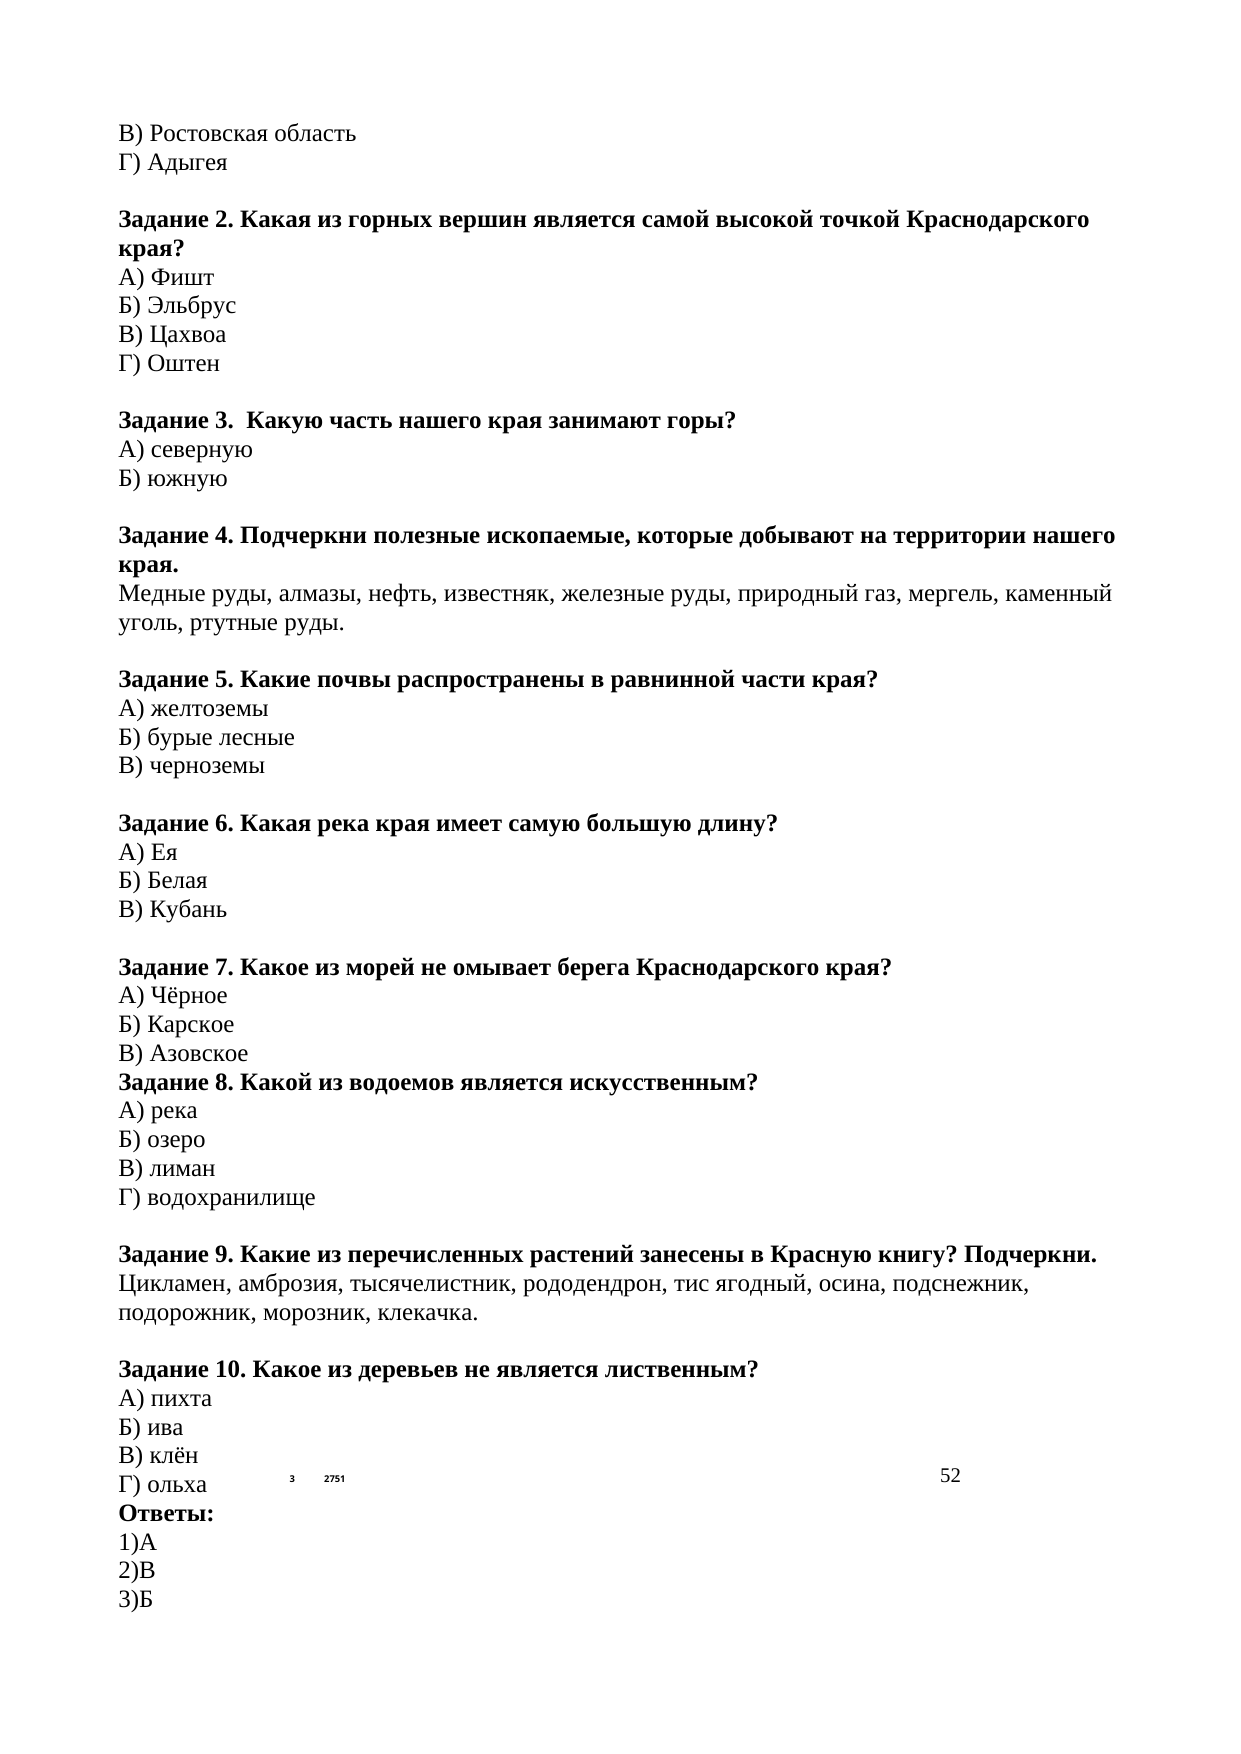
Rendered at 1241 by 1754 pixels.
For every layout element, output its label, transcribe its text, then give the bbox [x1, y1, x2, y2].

text В) Кубань [118, 894, 1122, 923]
text Б) Эльбрус [118, 291, 1122, 319]
text 2)В [118, 1556, 1122, 1584]
text Г) Оштен [118, 348, 1122, 377]
text Задание 6. Какая река края имеет самую большую длину? [118, 808, 1122, 837]
text А) Чёрное [118, 981, 1122, 1009]
text Задание 5. Какие почвы распространены в равнинной части края? [118, 664, 1122, 693]
text В) Азовское [118, 1038, 1122, 1067]
text Б) озеро [118, 1124, 1122, 1153]
text 1)А [118, 1527, 1122, 1556]
text Б) Карское [118, 1009, 1122, 1038]
text Задание 10. Какое из деревьев не является лиственным? [118, 1354, 1122, 1383]
text Ответы: [118, 1498, 1122, 1527]
text Задание 2. Какая из горных вершин является самой высокой точкой Краснодарского края? [118, 204, 1122, 262]
text Б) ива [118, 1412, 1122, 1441]
text Б) Белая [118, 866, 1122, 894]
text Г) водохранилище [118, 1182, 1122, 1211]
text А) река [118, 1096, 1122, 1124]
text А) северную [118, 434, 1122, 463]
text А) пихта [118, 1383, 1122, 1412]
text Г) ольха [118, 1469, 1122, 1498]
text В) Цахвоа [118, 319, 1122, 348]
text В) клён [118, 1441, 1122, 1469]
text Цикламен, амброзия, тысячелистник, рододендрон, тис ягодный, осина, подснежник, подорожник, морозник, клекачка. [118, 1268, 1122, 1326]
text А) желтоземы Б) бурые лесные [118, 693, 1122, 751]
text Б) южную [118, 463, 1122, 492]
text А) Ея [118, 837, 1122, 866]
text Медные руды, алмазы, нефть, известняк, железные руды, природный газ, мергель, каменный уголь, ртутные руды. [118, 578, 1122, 636]
text Задание 9. Какие из перечисленных растений занесены в Красную книгу? Подчеркни. [118, 1239, 1122, 1268]
text Г) Адыгея [118, 147, 1122, 176]
text В) черноземы [118, 751, 1122, 779]
text В) Ростовская область [118, 118, 1122, 147]
text А) Фишт [118, 262, 1122, 291]
text Задание 8. Какой из водоемов является искусственным? [118, 1067, 1122, 1096]
text Задание 3. Какую часть нашего края занимают горы? [118, 406, 1122, 434]
text 3)Б [118, 1584, 1122, 1613]
text Задание 4. Подчеркни полезные ископаемые, которые добывают на территории нашего края. [118, 521, 1122, 578]
text Задание 7. Какое из морей не омывает берега Краснодарского края? [118, 952, 1122, 981]
text В) лиман [118, 1153, 1122, 1182]
